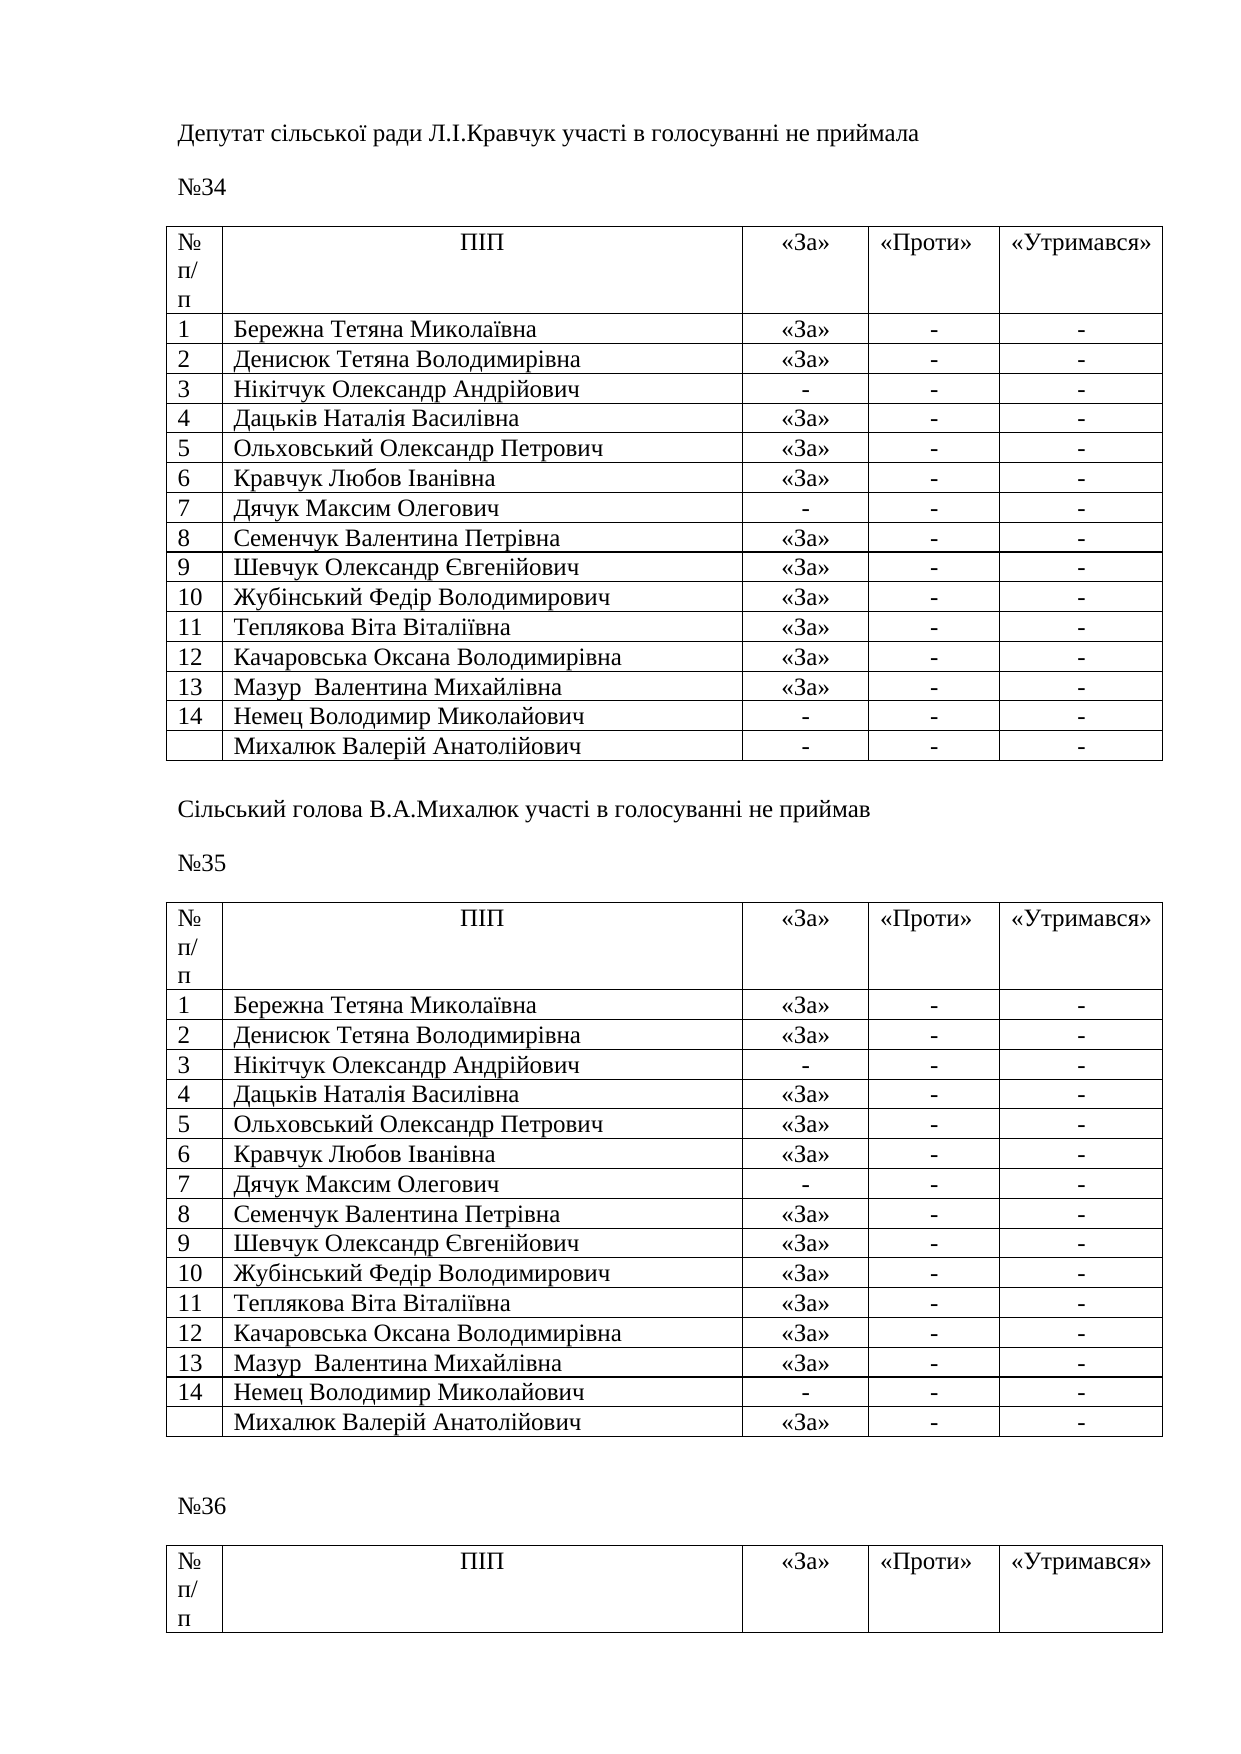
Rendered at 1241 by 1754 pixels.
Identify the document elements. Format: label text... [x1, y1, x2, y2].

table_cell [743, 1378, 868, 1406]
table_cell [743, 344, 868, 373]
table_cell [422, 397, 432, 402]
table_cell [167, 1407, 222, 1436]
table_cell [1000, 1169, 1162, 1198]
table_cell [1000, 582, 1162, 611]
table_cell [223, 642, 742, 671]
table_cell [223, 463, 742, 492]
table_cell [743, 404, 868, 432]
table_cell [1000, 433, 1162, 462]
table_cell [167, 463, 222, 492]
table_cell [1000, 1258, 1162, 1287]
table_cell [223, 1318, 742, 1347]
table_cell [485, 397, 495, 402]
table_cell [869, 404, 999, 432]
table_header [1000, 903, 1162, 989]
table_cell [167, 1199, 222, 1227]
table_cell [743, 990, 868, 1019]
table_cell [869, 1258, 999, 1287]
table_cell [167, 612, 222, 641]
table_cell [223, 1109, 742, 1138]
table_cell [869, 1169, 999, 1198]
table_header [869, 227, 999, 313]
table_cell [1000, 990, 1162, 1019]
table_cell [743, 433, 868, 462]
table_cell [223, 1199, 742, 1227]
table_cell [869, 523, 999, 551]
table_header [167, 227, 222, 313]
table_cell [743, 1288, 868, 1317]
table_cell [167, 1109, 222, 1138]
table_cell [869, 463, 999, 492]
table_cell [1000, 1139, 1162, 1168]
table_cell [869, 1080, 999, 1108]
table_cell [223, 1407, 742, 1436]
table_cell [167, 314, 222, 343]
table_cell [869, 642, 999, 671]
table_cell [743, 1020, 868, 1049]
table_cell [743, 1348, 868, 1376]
text №36 [177, 1491, 1152, 1519]
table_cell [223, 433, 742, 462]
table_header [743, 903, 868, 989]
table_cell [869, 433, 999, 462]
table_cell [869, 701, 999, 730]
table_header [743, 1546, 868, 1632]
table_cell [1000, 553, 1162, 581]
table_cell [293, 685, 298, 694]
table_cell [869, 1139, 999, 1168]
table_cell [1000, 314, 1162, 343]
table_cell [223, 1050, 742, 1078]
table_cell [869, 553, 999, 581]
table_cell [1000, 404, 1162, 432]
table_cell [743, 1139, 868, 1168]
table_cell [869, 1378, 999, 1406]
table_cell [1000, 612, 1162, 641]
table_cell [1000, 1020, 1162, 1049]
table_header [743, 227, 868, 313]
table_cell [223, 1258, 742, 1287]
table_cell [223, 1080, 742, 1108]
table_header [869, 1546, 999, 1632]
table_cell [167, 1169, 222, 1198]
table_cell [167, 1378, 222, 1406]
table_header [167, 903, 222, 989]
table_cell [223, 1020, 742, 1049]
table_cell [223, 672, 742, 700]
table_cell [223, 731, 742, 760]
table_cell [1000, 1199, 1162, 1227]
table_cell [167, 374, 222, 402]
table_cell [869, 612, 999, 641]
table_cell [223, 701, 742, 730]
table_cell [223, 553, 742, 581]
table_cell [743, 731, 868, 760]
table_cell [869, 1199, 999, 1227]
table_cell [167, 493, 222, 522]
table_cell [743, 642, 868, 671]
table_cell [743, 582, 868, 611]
text Сільський голова В.А.Михалюк участі в голосуванні не приймав [177, 794, 1152, 823]
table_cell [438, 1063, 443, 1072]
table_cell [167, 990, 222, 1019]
text №34 [177, 172, 1152, 201]
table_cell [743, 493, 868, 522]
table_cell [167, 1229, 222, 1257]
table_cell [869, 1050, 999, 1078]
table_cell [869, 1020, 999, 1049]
text Депутат сільської ради Л.І.Кравчук участі в голосуванні не приймала [177, 118, 1152, 147]
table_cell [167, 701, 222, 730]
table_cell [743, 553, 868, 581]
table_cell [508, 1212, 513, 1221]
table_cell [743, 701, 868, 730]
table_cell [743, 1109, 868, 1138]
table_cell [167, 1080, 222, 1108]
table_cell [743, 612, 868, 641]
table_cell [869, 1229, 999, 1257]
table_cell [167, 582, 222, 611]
text №35 [177, 848, 1152, 877]
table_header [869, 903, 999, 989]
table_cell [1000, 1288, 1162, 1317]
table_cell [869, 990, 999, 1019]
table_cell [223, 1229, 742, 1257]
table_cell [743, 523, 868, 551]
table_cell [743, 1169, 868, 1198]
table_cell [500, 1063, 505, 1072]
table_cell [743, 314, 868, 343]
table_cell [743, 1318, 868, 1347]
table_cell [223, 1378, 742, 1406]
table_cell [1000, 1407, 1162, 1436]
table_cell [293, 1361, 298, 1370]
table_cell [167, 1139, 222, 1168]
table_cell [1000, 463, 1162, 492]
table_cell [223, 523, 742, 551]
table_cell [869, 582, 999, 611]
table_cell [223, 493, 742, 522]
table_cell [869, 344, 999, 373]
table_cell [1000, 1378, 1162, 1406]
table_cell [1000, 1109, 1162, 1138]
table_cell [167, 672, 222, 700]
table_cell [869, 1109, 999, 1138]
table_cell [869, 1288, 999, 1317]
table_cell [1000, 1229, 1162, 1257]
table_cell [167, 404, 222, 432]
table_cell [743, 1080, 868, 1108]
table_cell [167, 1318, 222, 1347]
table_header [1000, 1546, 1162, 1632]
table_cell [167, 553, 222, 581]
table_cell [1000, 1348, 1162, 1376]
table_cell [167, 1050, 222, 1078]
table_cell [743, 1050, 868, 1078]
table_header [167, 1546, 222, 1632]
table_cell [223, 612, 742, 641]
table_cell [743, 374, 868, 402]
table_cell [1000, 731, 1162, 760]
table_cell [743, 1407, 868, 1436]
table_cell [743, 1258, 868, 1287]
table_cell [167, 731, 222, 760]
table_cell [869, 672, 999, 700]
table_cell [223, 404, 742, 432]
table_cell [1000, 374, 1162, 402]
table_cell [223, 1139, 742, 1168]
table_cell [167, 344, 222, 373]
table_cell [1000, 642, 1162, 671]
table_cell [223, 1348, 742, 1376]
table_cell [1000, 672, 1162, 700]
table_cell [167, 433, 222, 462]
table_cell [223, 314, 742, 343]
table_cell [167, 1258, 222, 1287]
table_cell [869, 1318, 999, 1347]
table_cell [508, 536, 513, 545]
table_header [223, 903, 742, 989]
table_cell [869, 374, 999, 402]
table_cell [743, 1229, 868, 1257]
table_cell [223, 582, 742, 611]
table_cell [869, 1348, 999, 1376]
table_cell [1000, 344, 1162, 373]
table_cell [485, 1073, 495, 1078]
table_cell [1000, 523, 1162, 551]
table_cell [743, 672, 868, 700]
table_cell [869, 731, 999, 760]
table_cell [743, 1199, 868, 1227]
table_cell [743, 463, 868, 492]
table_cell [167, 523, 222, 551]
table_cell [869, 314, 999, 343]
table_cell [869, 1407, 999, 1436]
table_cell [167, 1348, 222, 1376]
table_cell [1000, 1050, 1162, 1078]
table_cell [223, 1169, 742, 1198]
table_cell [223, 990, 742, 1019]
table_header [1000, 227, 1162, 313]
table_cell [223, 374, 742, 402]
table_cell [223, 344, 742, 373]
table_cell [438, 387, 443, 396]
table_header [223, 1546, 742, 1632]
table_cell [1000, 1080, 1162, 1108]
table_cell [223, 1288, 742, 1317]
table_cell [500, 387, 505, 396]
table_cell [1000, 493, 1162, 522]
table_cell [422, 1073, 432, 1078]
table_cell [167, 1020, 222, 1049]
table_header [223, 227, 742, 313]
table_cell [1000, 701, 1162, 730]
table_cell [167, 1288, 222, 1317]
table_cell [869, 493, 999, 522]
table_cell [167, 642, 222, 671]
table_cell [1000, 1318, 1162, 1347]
